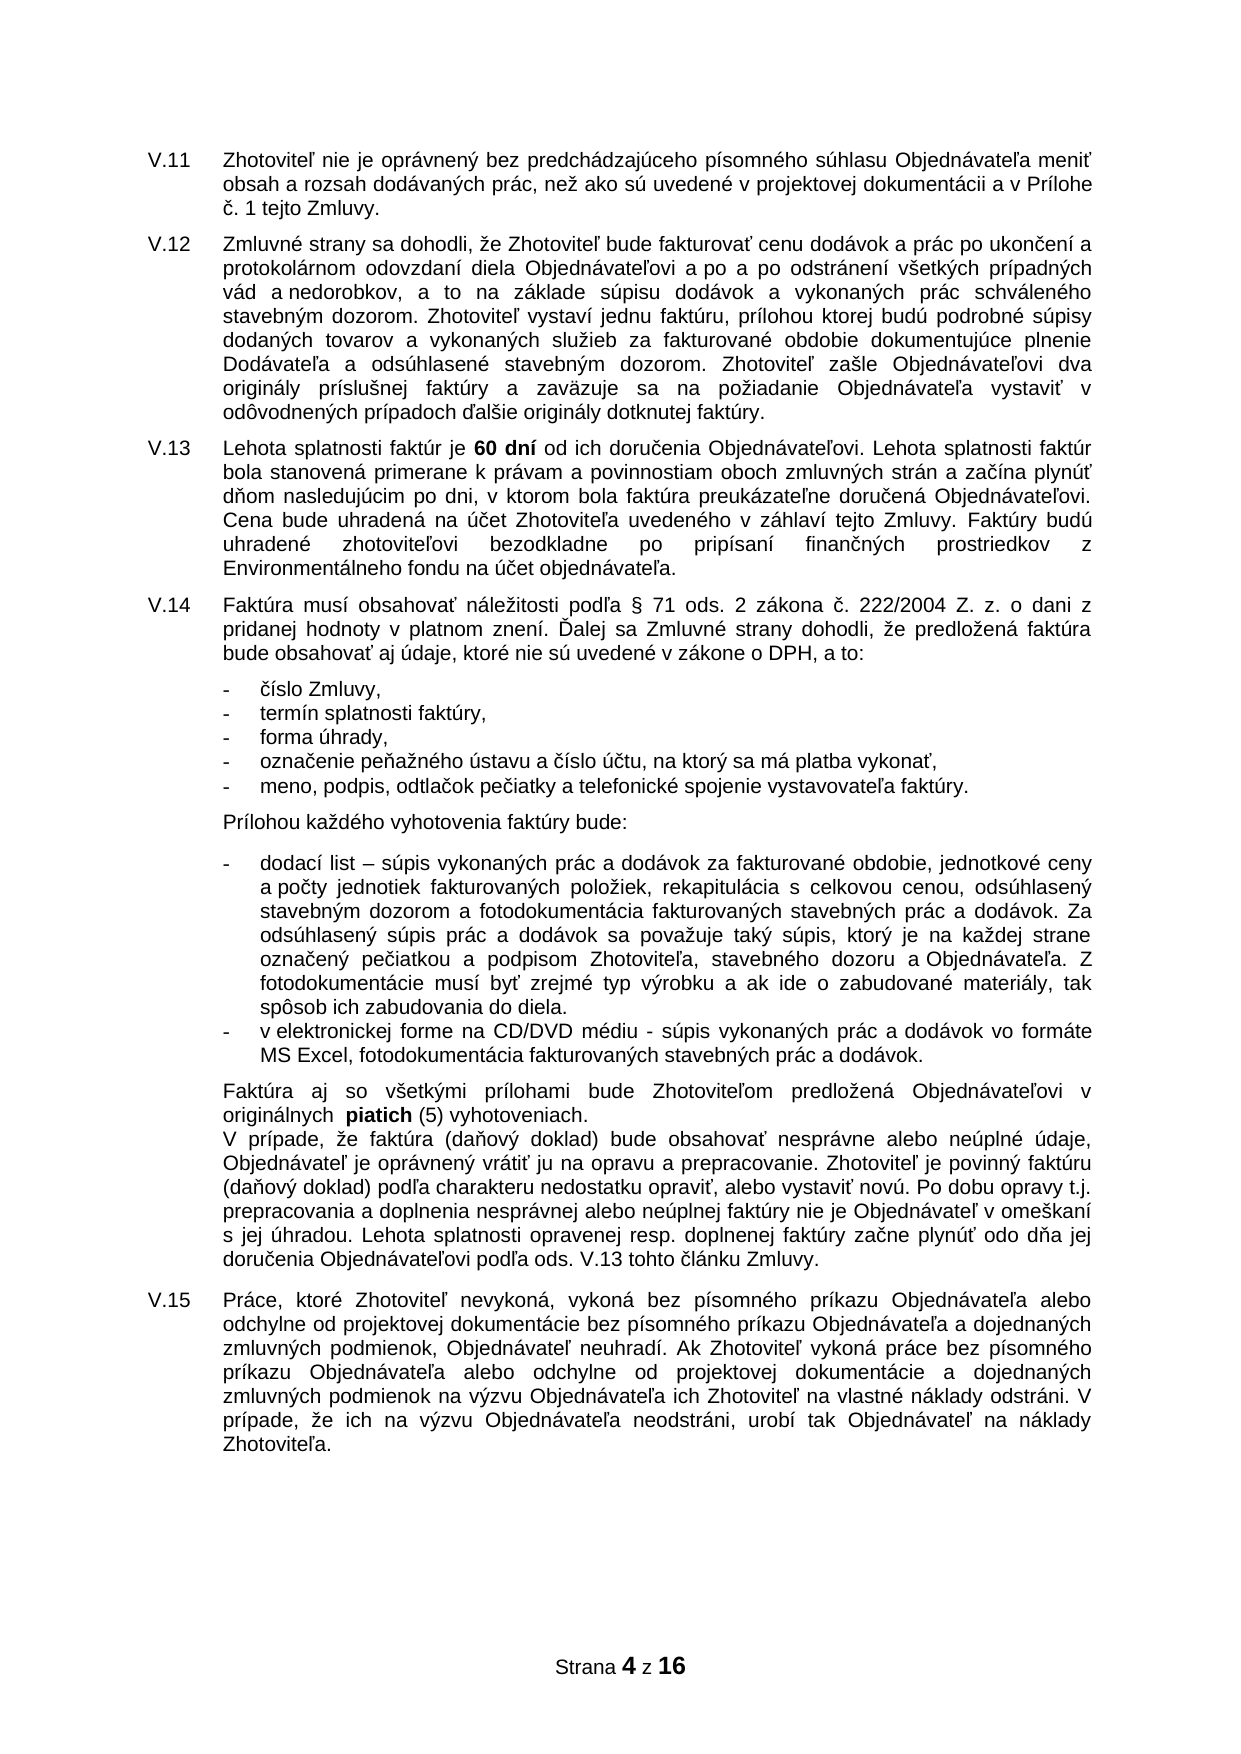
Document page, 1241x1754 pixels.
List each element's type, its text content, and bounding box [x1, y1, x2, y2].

text Zmluvné strany sa dohodli, že Zhotoviteľ bude fakturovať cenu dodávok a prác po ukončení a protokolárnom odovzdaní diela Objednávateľovi a po a po odstránení všetkých prípadných vád a nedorobkov, a to na základe súpisu dodávok a vykonaných prác schváleného stavebným dozorom. Zhotoviteľ vystaví jednu faktúru, prílohou ktorej budú podrobné súpisy dodaných tovarov a vykonaných služieb za fakturované obdobie dokumentujúce plnenie Dodávateľa a odsúhlasené stavebným dozorom. Zhotoviteľ zašle Objednávateľovi dva originály príslušnej faktúry a zaväzuje sa na požiadanie Objednávateľa vystaviť v odôvodnených prípadoch ďalšie originály dotknutej faktúry. [148, 232, 1093, 424]
text termín splatnosti faktúry, [223, 701, 1093, 725]
text dodací list – súpis vykonaných prác a dodávok za fakturované obdobie, jednotkové ceny a počty jednotiek fakturovaných položiek, rekapitulácia s celkovou cenou, odsúhlasený stavebným dozorom a fotodokumentácia fakturovaných stavebných prác a dodávok. Za odsúhlasený súpis prác a dodávok sa považuje taký súpis, ktorý je na každej strane označený pečiatkou a podpisom Zhotoviteľa, stavebného dozoru a Objednávateľa. Z fotodokumentácie musí byť zrejmé typ výrobku a ak ide o zabudované materiály, tak spôsob ich zabudovania do diela. [223, 851, 1093, 1019]
text Faktúra musí obsahovať náležitosti podľa § 71 ods. 2 zákona č. 222/2004 Z. z. o dani z pridanej hodnoty v platnom znení. Ďalej sa Zmluvné strany dohodli, že predložená faktúra bude obsahovať aj údaje, ktoré nie sú uvedené v zákone o DPH, a to: [148, 592, 1093, 664]
text meno, podpis, odtlačok pečiatky a telefonické spojenie vystavovateľa faktúry. [223, 773, 1093, 798]
text Prílohou každého vyhotovenia faktúry bude: [223, 810, 1093, 834]
text Práce, ktoré Zhotoviteľ nevykoná, vykoná bez písomného príkazu Objednávateľa alebo odchylne od projektovej dokumentácie bez písomného príkazu Objednávateľa a dojednaných zmluvných podmienok, Objednávateľ neuhradí. Ak Zhotoviteľ vykoná práce bez písomného príkazu Objednávateľa alebo odchylne od projektovej dokumentácie a dojednaných zmluvných podmienok na výzvu Objednávateľa ich Zhotoviteľ na vlastné náklady odstráni. V prípade, že ich na výzvu Objednávateľa neodstráni, urobí tak Objednávateľ na náklady Zhotoviteľa. [148, 1288, 1093, 1455]
text Faktúra aj so všetkými prílohami bude Zhotoviteľom predložená Objednávateľovi v originálnych piatich (5) vyhotoveniach. [223, 1079, 1093, 1127]
text V prípade, že faktúra (daňový doklad) bude obsahovať nesprávne alebo neúplné údaje, Objednávateľ je oprávnený vrátiť ju na opravu a prepracovanie. Zhotoviteľ je povinný faktúru (daňový doklad) podľa charakteru nedostatku opraviť, alebo vystaviť novú. Po dobu opravy t.j. prepracovania a doplnenia nesprávnej alebo neúplnej faktúry nie je Objednávateľ v omeškaní s jej úhradou. Lehota splatnosti opravenej resp. doplnenej faktúry začne plynúť odo dňa jej doručenia Objednávateľovi podľa ods. 5.13 tohto článku Zmluvy. [223, 1127, 1093, 1271]
text číslo Zmluvy, [223, 677, 1093, 701]
text označenie peňažného ústavu a číslo účtu, na ktorý sa má platba vykonať, [223, 749, 1093, 773]
text Zhotoviteľ nie je oprávnený bez predchádzajúceho písomného súhlasu Objednávateľa meniť obsah a rozsah dodávaných prác, než ako sú uvedené v projektovej dokumentácii a v Prílohe č. 1 tejto Zmluvy. [148, 148, 1093, 219]
text v elektronickej forme na CD/DVD médiu - súpis vykonaných prác a dodávok vo formáte MS Excel, fotodokumentácia fakturovaných stavebných prác a dodávok. [223, 1019, 1093, 1067]
text Lehota splatnosti faktúr je 60 dní od ich doručenia Objednávateľovi. Lehota splatnosti faktúr bola stanovená primerane k právam a povinnostiam oboch zmluvných strán a začína plynúť dňom nasledujúcim po dni, v ktorom bola faktúra preukázateľne doručená Objednávateľovi. Cena bude uhradená na účet Zhotoviteľa uvedeného v záhlaví tejto Zmluvy. Faktúry budú uhradené zhotoviteľovi bezodkladne po pripísaní finančných prostriedkov z Environmentálneho fondu na účet objednávateľa. [148, 436, 1093, 580]
text forma úhrady, [223, 725, 1093, 749]
